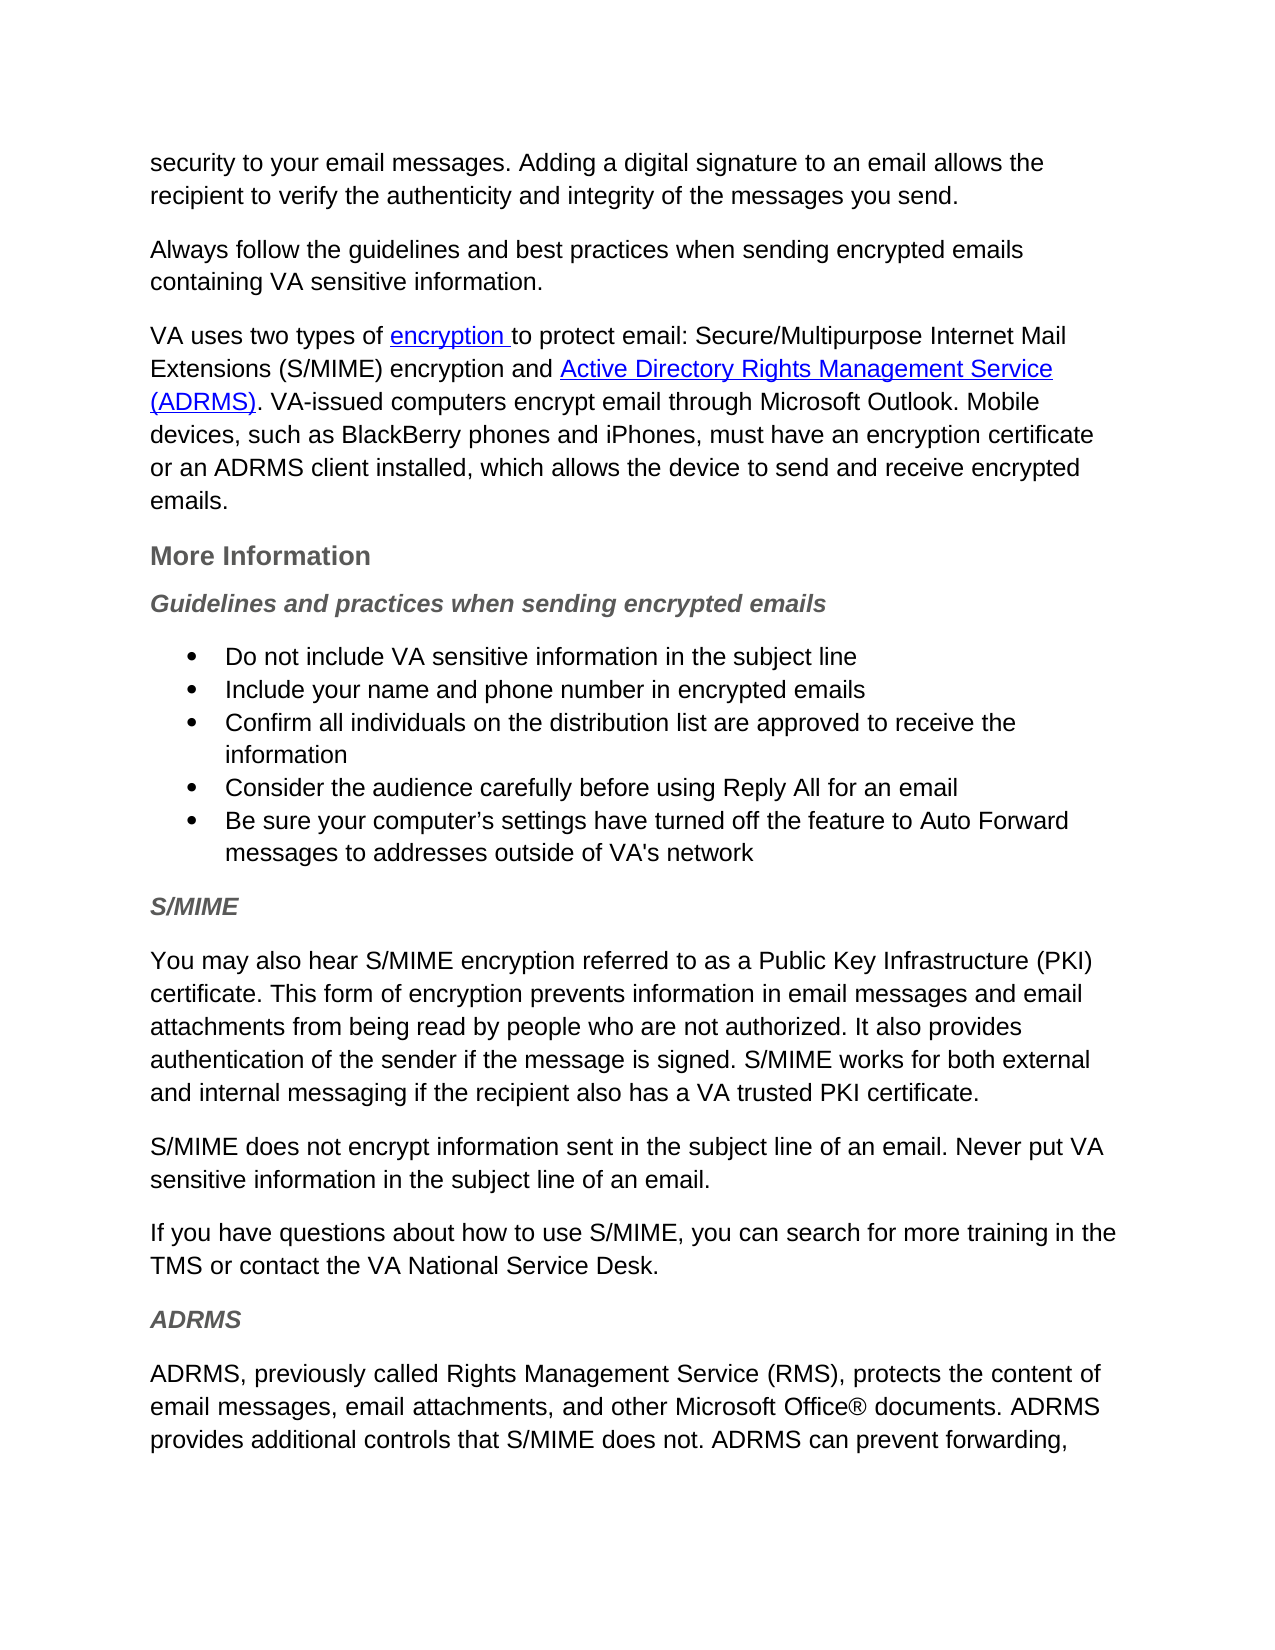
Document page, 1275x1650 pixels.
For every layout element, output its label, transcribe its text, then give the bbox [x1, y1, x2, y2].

subtitle More Information [150, 540, 1275, 571]
text If you have questions about how to use S/MIME, you can search for more training in the TMS or contact the VA National Service Desk. [150, 1218, 1120, 1280]
list Be sure your computer’s settings have turned off the feature to Auto Forward messages to addresses outside of VA's network [187, 806, 1073, 867]
text ADRMS, previously called Rights Management Service (RMS), protects the content of email messages, email attachments, and other Microsoft Office® documents. ADRMS provides additional controls that S/MIME does not. ADRMS can prevent forwarding, [150, 1358, 1101, 1453]
subtitle S/MIME [150, 892, 1275, 921]
text security to your email messages. Adding a digital signature to an email allows the recipient to verify the authenticity and integrity of the messages you send. [150, 148, 1120, 209]
list Consider the audience carefully before using Reply All for an email [187, 773, 1275, 802]
text You may also hear S/MIME encryption referred to as a Public Key Infrastructure (PKI) certificate. This form of encryption prevents information in email messages and email attachments from being read by people who are not authorized. It also provides authentication of the sender if the message is signed. S/MIME works for both external and internal messaging if the recipient also has a VA trusted PKI certificate. [150, 946, 1120, 1107]
list Include your name and phone number in encrypted emails [187, 675, 1275, 704]
text S/MIME does not encrypt information sent in the subject line of an email. Never put VA sensitive information in the subject line of an email. [150, 1132, 1120, 1193]
text Always follow the guidelines and best practices when sending encrypted emails containing VA sensitive information. [150, 234, 1120, 296]
subtitle Guidelines and practices when sending encrypted emails [150, 588, 1275, 617]
list Do not include VA sensitive information in the subject line [187, 642, 1275, 671]
text VA uses two types of encryption to protect email: Secure/Multipurpose Internet Mail Extensions (S/MIME) encryption and Active Directory Rights Management Service (ADRMS). VA-issued computers encrypt email through Microsoft Outlook. Mobile devices, such as BlackBerry phones and iPhones, must have an encryption certificate or an ADRMS client installed, which allows the device to send and receive encrypted emails. [150, 321, 1105, 515]
list Confirm all individuals on the distribution list are approved to receive the information [187, 708, 1017, 769]
subtitle ADRMS [150, 1305, 1093, 1333]
